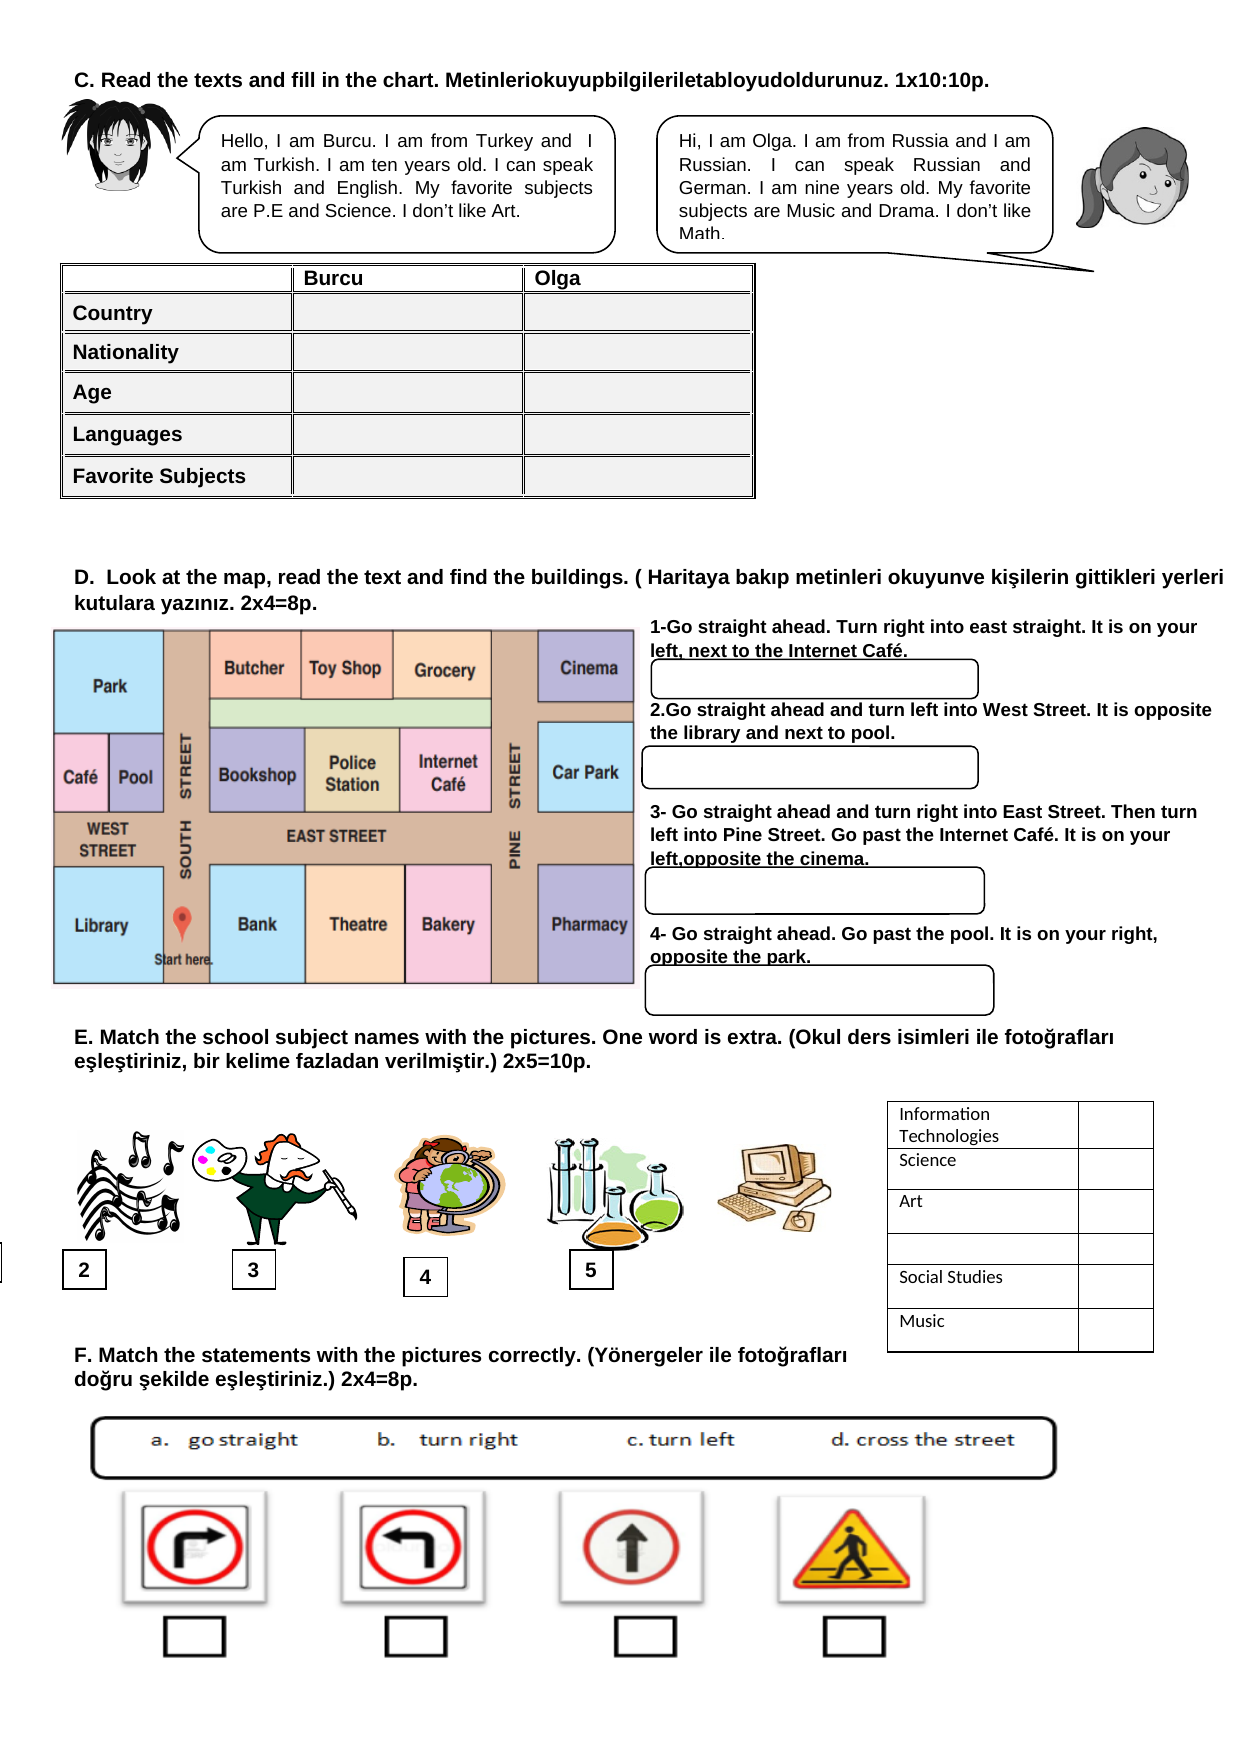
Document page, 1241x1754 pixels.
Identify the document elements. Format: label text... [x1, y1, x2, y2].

table_cell Nationality [61, 330, 292, 369]
text 3- Go straight ahead and turn right into East Street. Then turn left into Pine Street. Go past the Internet Café. It is on your left,opposite the cinema. [650, 801, 1226, 869]
table_cell Favorite Subjects [63, 454, 292, 496]
table_cell Age [63, 370, 291, 412]
table_cell [525, 412, 752, 454]
table_cell [294, 415, 522, 454]
text 2.Go straight ahead and turn left into West Street. It is opposite the library and next to pool. [650, 699, 1226, 743]
table_cell [1079, 1265, 1153, 1308]
picture [77, 1130, 185, 1243]
table_header Olga [523, 266, 752, 291]
picture [546, 1138, 684, 1251]
text F. Match the statements with the pictures correctly. (Yönergeler ile fotoğrafları doğru şekilde eşleştiriniz.) 2x4=8p. [74, 1342, 1226, 1390]
table_cell Science [888, 1149, 1078, 1189]
table_cell [292, 457, 523, 496]
table_header [1079, 1102, 1153, 1147]
text 4- Go straight ahead. Go past the pool. It is on your right, opposite the park. [650, 922, 1226, 967]
table_cell [523, 454, 752, 496]
text 1-Go straight ahead. Turn right into east straight. It is on your left, next to the Internet Café. [650, 616, 1226, 661]
table_cell [294, 334, 522, 369]
table_header Burcu [292, 266, 523, 291]
table_cell Social Studies [888, 1265, 1078, 1308]
table_cell [523, 291, 754, 330]
table_cell Country [61, 291, 292, 330]
table_cell Art [888, 1190, 1078, 1232]
table_cell [525, 370, 752, 412]
picture [59, 1404, 1089, 1685]
table_cell [888, 1234, 1078, 1264]
picture [717, 1144, 832, 1232]
text D. Look at the map, read the text and find the buildings. ( Haritaya bakıp metinleri okuyunve kişilerin gittikleri yerleri kutulara yazınız. 2x4=8p. [74, 565, 1226, 614]
table_cell [294, 294, 522, 330]
text C. Read the texts and fill in the chart. Metinleriokuyupbilgileriletabloyudoldurunuz. 1x10:10p. [74, 68, 1226, 92]
table_header Information Technologies [888, 1102, 1078, 1147]
table_cell [523, 330, 754, 369]
table_header [63, 266, 292, 291]
picture [50, 627, 640, 989]
text E. Match the school subject names with the pictures. One word is extra. (Okul ders isimleri ile fotoğrafları eşleştiriniz, bir kelime fazladan verilmiştir.) 2x5=10p. [74, 1025, 1226, 1073]
table_cell [1079, 1190, 1153, 1232]
table_cell [1079, 1309, 1153, 1351]
table_cell [1079, 1149, 1153, 1189]
table_cell [294, 373, 522, 412]
table_cell Music [888, 1309, 1078, 1351]
table_cell Languages [63, 412, 291, 454]
table_cell [1079, 1234, 1153, 1264]
